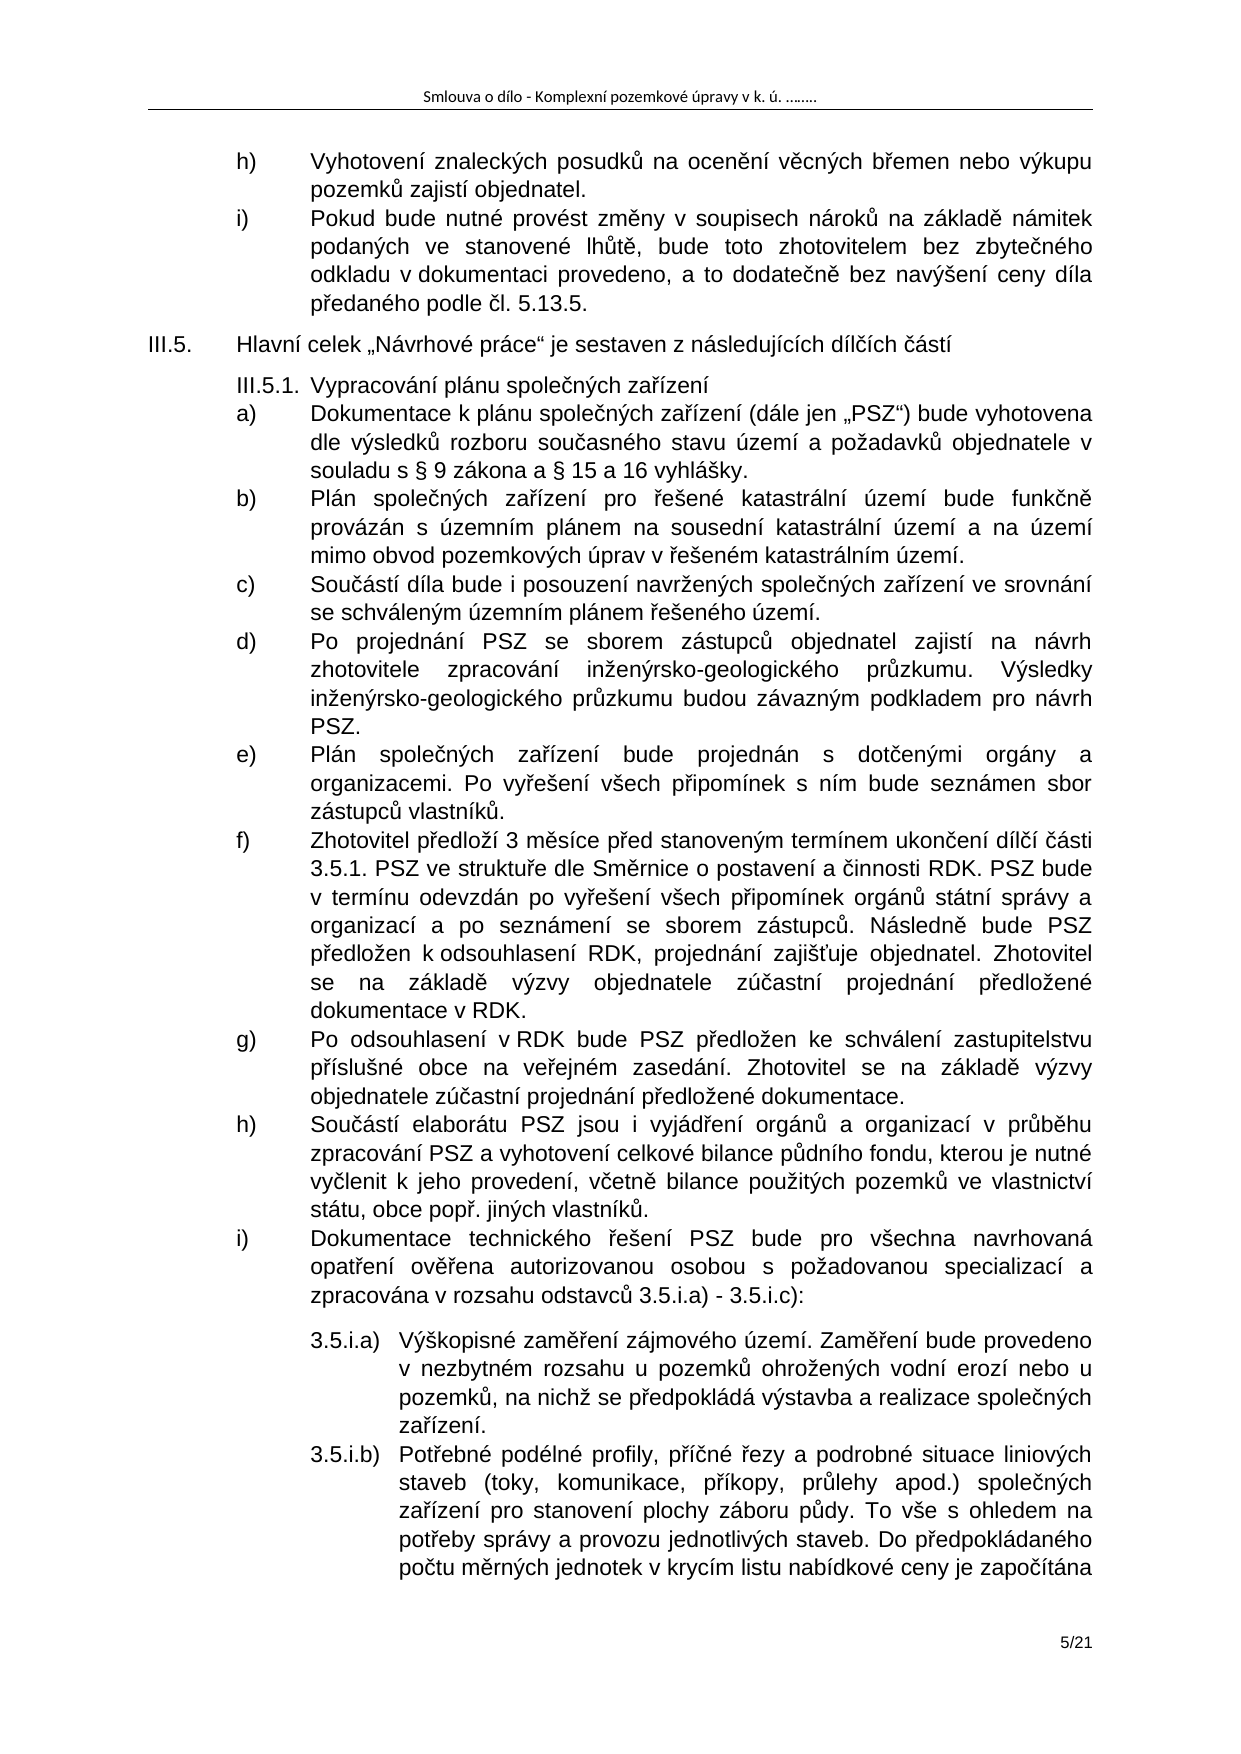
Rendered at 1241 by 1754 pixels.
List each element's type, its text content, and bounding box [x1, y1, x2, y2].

text Vypracování plánu společných zařízení [236, 372, 1093, 398]
list Hlavní celek „Návrhové práce“ je sestaven z následujících dílčích částí [148, 331, 1093, 357]
list 3.5.i.a) Výškopisné zaměření zájmového území. Zaměření bude provedeno v nezbytném rozsahu u pozemků ohrožených vodní erozí nebo u pozemků, na nichž se předpokládá výstavba a realizace společných zařízení. [310, 1327, 1093, 1438]
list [310, 1441, 1093, 1581]
text Dokumentace k plánu společných zařízení (dále jen „PSZ“) bude vyhotovena dle výsledků rozboru současného stavu území a požadavků objednatele v souladu s § 9 zákona a § 15 a 16 vyhlášky. [236, 400, 1093, 483]
text Plán společných zařízení bude projednán s dotčenými orgány a organizacemi. Po vyřešení všech připomínek s ním bude seznámen sbor zástupců vlastníků. [236, 741, 1093, 824]
text Po projednání PSZ se sborem zástupců objednatel zajistí na návrh zhotovitele zpracování inženýrsko-geologického průzkumu. Výsledky inženýrsko-geologického průzkumu budou závazným podkladem pro návrh PSZ. [236, 628, 1093, 739]
text Po odsouhlasení v RDK bude PSZ předložen ke schválení zastupitelstvu příslušné obce na veřejném zasedání. Zhotovitel se na základě výzvy objednatele zúčastní projednání předložené dokumentace. [236, 1026, 1093, 1109]
text Plán společných zařízení pro řešené katastrální území bude funkčně provázán s územním plánem na sousední katastrální území a na území mimo obvod pozemkových úprav v řešeném katastrálním území. [236, 485, 1093, 569]
text Dokumentace technického řešení PSZ bude pro všechna navrhovaná opatření ověřena autorizovanou osobou s požadovanou specializací a zpracována v rozsahu odstavců 3.5.i.a) - 3.5.i.c): [236, 1225, 1093, 1308]
text Zhotovitel předloží 3 měsíce před stanoveným termínem ukončení dílčí části 3.5.1. PSZ ve struktuře dle Směrnice o postavení a činnosti RDK. PSZ bude v termínu odevzdán po vyřešení všech připomínek orgánů státní správy a organizací a po seznámení se sborem zástupců. Následně bude PSZ předložen k odsouhlasení RDK, projednání zajišťuje objednatel. Zhotovitel se na základě výzvy objednatele zúčastní projednání předložené dokumentace v RDK. [236, 827, 1093, 1024]
text Součástí díla bude i posouzení navržených společných zařízení ve srovnání se schváleným územním plánem řešeného území. [236, 571, 1093, 626]
text Součástí elaborátu PSZ jsou i vyjádření orgánů a organizací v průběhu zpracování PSZ a vyhotovení celkové bilance půdního fondu, kterou je nutné vyčlenit k jeho provedení, včetně bilance použitých pozemků ve vlastnictví státu, obce popř. jiných vlastníků. [236, 1111, 1093, 1223]
text Pokud bude nutné provést změny v soupisech nároků na základě námitek podaných ve stanovené lhůtě, bude toto zhotovitelem bez zbytečného odkladu v dokumentaci provedeno, a to dodatečně bez navýšení ceny díla předaného podle čl. 5.13.5. [236, 204, 1093, 316]
text Vyhotovení znaleckých posudků na ocenění věcných břemen nebo výkupu pozemků zajistí objednatel. [236, 148, 1093, 202]
